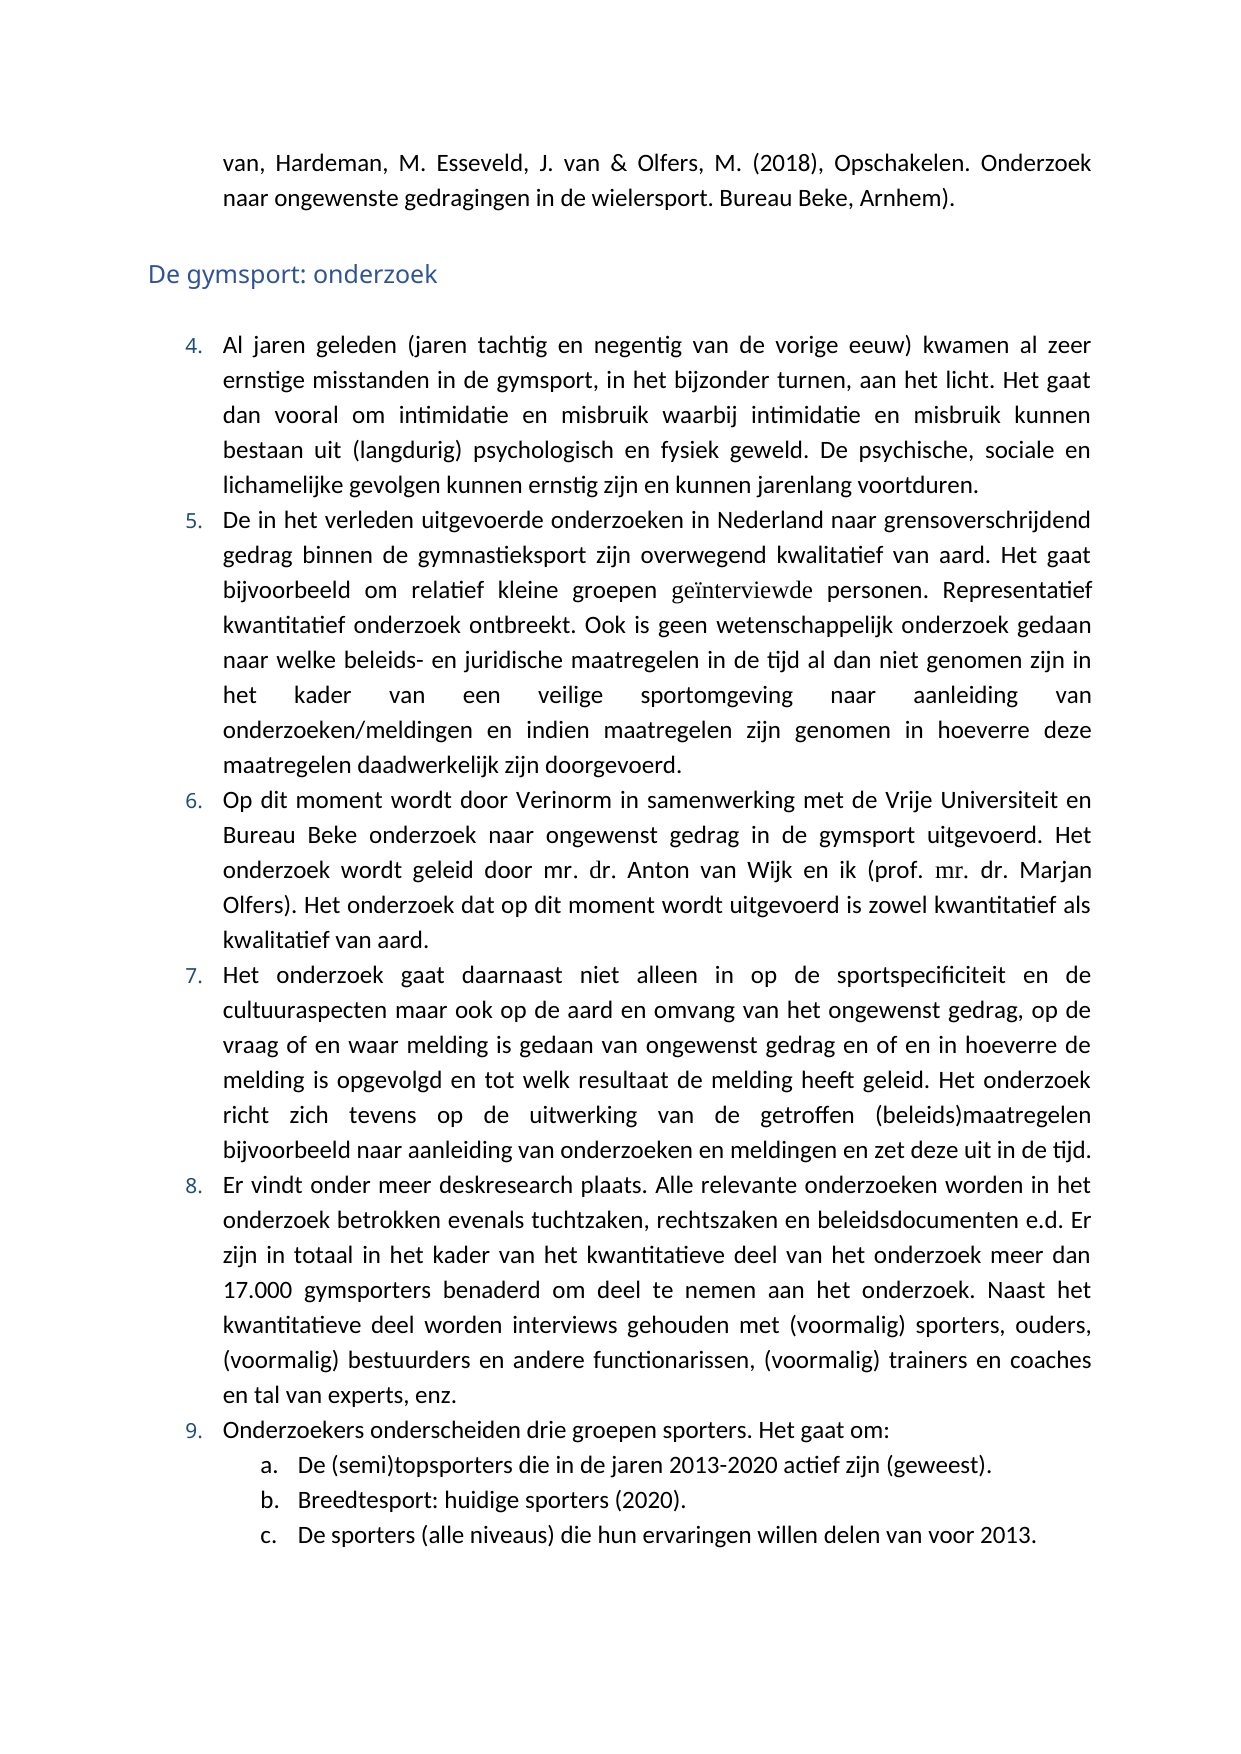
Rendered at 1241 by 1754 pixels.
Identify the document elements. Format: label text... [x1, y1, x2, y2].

list Het onderzoek gaat daarnaast niet alleen in op de sportspecificiteit en de cultuuraspecten maar ook op de aard en omvang van het ongewenst gedrag, op de vraag of en waar melding is gedaan van ongewenst gedrag en of en in hoeverre de melding is opgevolgd en tot welk resultaat de melding heeft geleid. Het onderzoek richt zich tevens op de uitwerking van de getroffen (beleids)maatregelen bijvoorbeeld naar aanleiding van onderzoeken en meldingen en zet deze uit in de tijd. [185, 959, 1093, 1164]
list Op dit moment wordt door Verinorm in samenwerking met de Vrije Universiteit en Bureau Beke onderzoek naar ongewenst gedrag in de gymsport uitgevoerd. Het onderzoek wordt geleid door mr. dr. Anton van Wijk en ik (prof. mr. dr. Marjan Olfers). Het onderzoek dat op dit moment wordt uitgevoerd is zowel kwantitatief als kwalitatief van aard. [185, 784, 1093, 954]
list De (semi)topsporters die in de jaren 2013-2020 actief zijn (geweest). [260, 1449, 1093, 1479]
list Al jaren geleden (jaren tachtig en negentig van de vorige eeuw) kwamen al zeer ernstige misstanden in de gymsport, in het bijzonder turnen, aan het licht. Het gaat dan vooral om intimidatie en misbruik waarbij intimidatie en misbruik kunnen bestaan uit (langdurig) psychologisch en fysiek geweld. De psychische, sociale en lichamelijke gevolgen kunnen ernstig zijn en kunnen jarenlang voortduren. [185, 329, 1093, 499]
list Onderzoekers onderscheiden drie groepen sporters. Het gaat om: [185, 1414, 1093, 1444]
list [185, 148, 1093, 213]
subtitle De gymsport: onderzoek [148, 257, 1093, 291]
list Er vindt onder meer deskresearch plaats. Alle relevante onderzoeken worden in het onderzoek betrokken evenals tuchtzaken, rechtszaken en beleidsdocumenten e.d. Er zijn in totaal in het kader van het kwantitatieve deel van het onderzoek meer dan 17.000 gymsporters benaderd om deel te nemen aan het onderzoek. Naast het kwantitatieve deel worden interviews gehouden met (voormalig) sporters, ouders, (voormalig) bestuurders en andere functionarissen, (voormalig) trainers en coaches en tal van experts, enz. [185, 1169, 1093, 1409]
list Breedtesport: huidige sporters (2020). [260, 1484, 1093, 1514]
list De sporters (alle niveaus) die hun ervaringen willen delen van voor 2013. [260, 1519, 1093, 1549]
list De in het verleden uitgevoerde onderzoeken in Nederland naar grensoverschrijdend gedrag binnen de gymnastieksport zijn overwegend kwalitatief van aard. Het gaat bijvoorbeeld om relatief kleine groepen geïnterviewde personen. Representatief kwantitatief onderzoek ontbreekt. Ook is geen wetenschappelijk onderzoek gedaan naar welke beleids- en juridische maatregelen in de tijd al dan niet genomen zijn in het kader van een veilige sportomgeving naar aanleiding van onderzoeken/meldingen en indien maatregelen zijn genomen in hoeverre deze maatregelen daadwerkelijk zijn doorgevoerd. [185, 504, 1093, 779]
